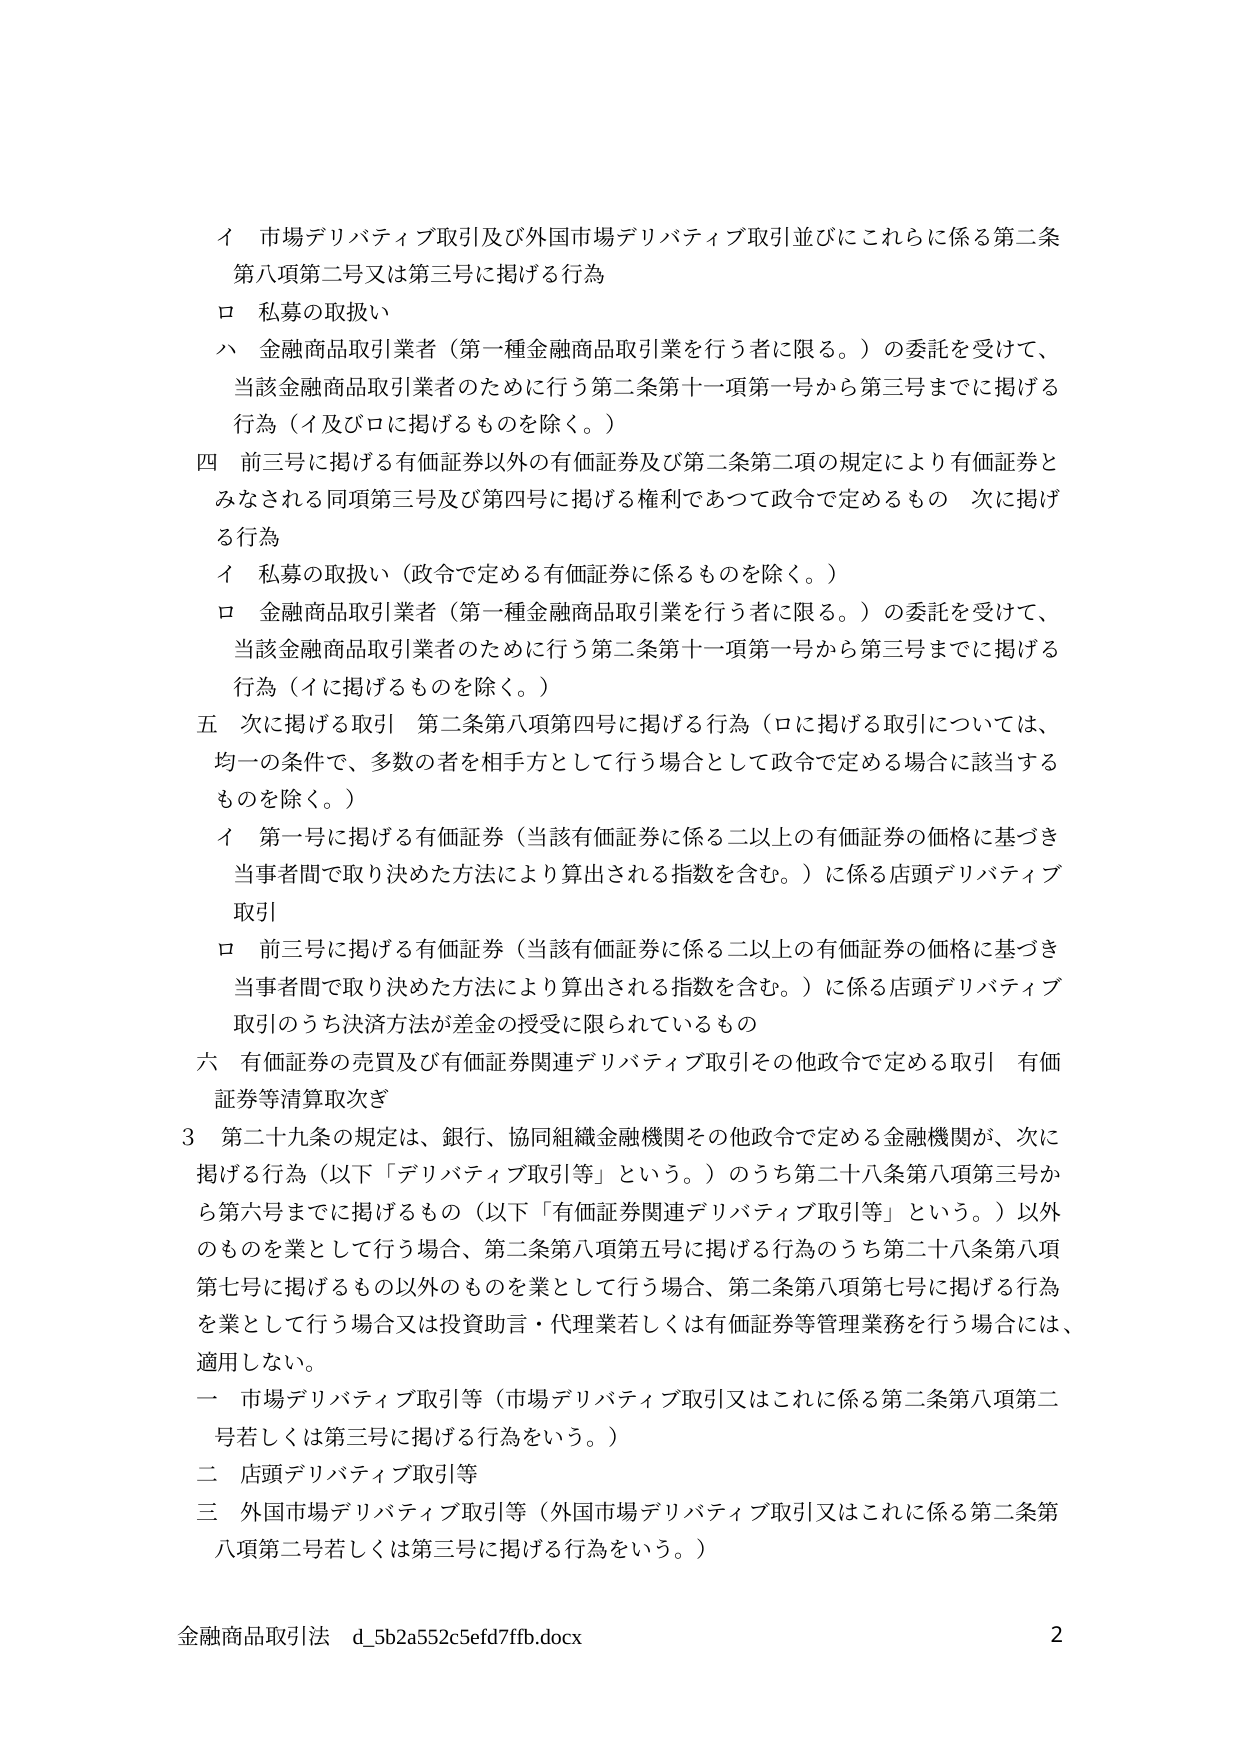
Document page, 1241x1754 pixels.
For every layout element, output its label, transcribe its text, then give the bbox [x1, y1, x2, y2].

text 二 店頭デリバティブ取引等 [196, 1454, 1063, 1492]
text 六 有価証券の売買及び有価証券関連デリバティブ取引その他政令で定める取引 有価証券等清算取次ぎ [196, 1042, 1063, 1117]
text ３ 第二十九条の規定は、銀行、協同組織金融機関その他政令で定める金融機関が、次に掲げる行為（以下「デリバティブ取引等」という。）のうち第二十八条第八項第三号から第六号までに掲げるもの（以下「有価証券関連デリバティブ取引等」という。）以外のものを業として行う場合、第二条第八項第五号に掲げる行為のうち第二十八条第八項第七号に掲げるもの以外のものを業として行う場合、第二条第八項第七号に掲げる行為を業として行う場合又は投資助言・代理業若しくは有価証券等管理業務を行う場合には、適用しない。 [177, 1117, 1063, 1379]
text 五 次に掲げる取引 第二条第八項第四号に掲げる行為（ロに掲げる取引については、均一の条件で、多数の者を相手方として行う場合として政令で定める場合に該当するものを除く。） [196, 704, 1063, 817]
text イ 私募の取扱い（政令で定める有価証券に係るものを除く。） [215, 554, 1063, 592]
text ハ 金融商品取引業者（第一種金融商品取引業を行う者に限る。）の委託を受けて、当該金融商品取引業者のために行う第二条第十一項第一号から第三号までに掲げる行為（イ及びロに掲げるものを除く。） [215, 329, 1063, 442]
text 四 前三号に掲げる有価証券以外の有価証券及び第二条第二項の規定により有価証券とみなされる同項第三号及び第四号に掲げる権利であつて政令で定めるもの 次に掲げる行為 [196, 442, 1063, 554]
text イ 第一号に掲げる有価証券（当該有価証券に係る二以上の有価証券の価格に基づき当事者間で取り決めた方法により算出される指数を含む。）に係る店頭デリバティブ取引 [215, 817, 1063, 929]
text ロ 金融商品取引業者（第一種金融商品取引業を行う者に限る。）の委託を受けて、当該金融商品取引業者のために行う第二条第十一項第一号から第三号までに掲げる行為（イに掲げるものを除く。） [215, 592, 1063, 704]
text 一 市場デリバティブ取引等（市場デリバティブ取引又はこれに係る第二条第八項第二号若しくは第三号に掲げる行為をいう。） [196, 1379, 1063, 1454]
text 三 外国市場デリバティブ取引等（外国市場デリバティブ取引又はこれに係る第二条第八項第二号若しくは第三号に掲げる行為をいう。） [196, 1492, 1063, 1567]
text ロ 私募の取扱い [215, 292, 1063, 329]
text イ 市場デリバティブ取引及び外国市場デリバティブ取引並びにこれらに係る第二条第八項第二号又は第三号に掲げる行為 [215, 217, 1063, 292]
text ロ 前三号に掲げる有価証券（当該有価証券に係る二以上の有価証券の価格に基づき当事者間で取り決めた方法により算出される指数を含む。）に係る店頭デリバティブ取引のうち決済方法が差金の授受に限られているもの [215, 929, 1063, 1042]
